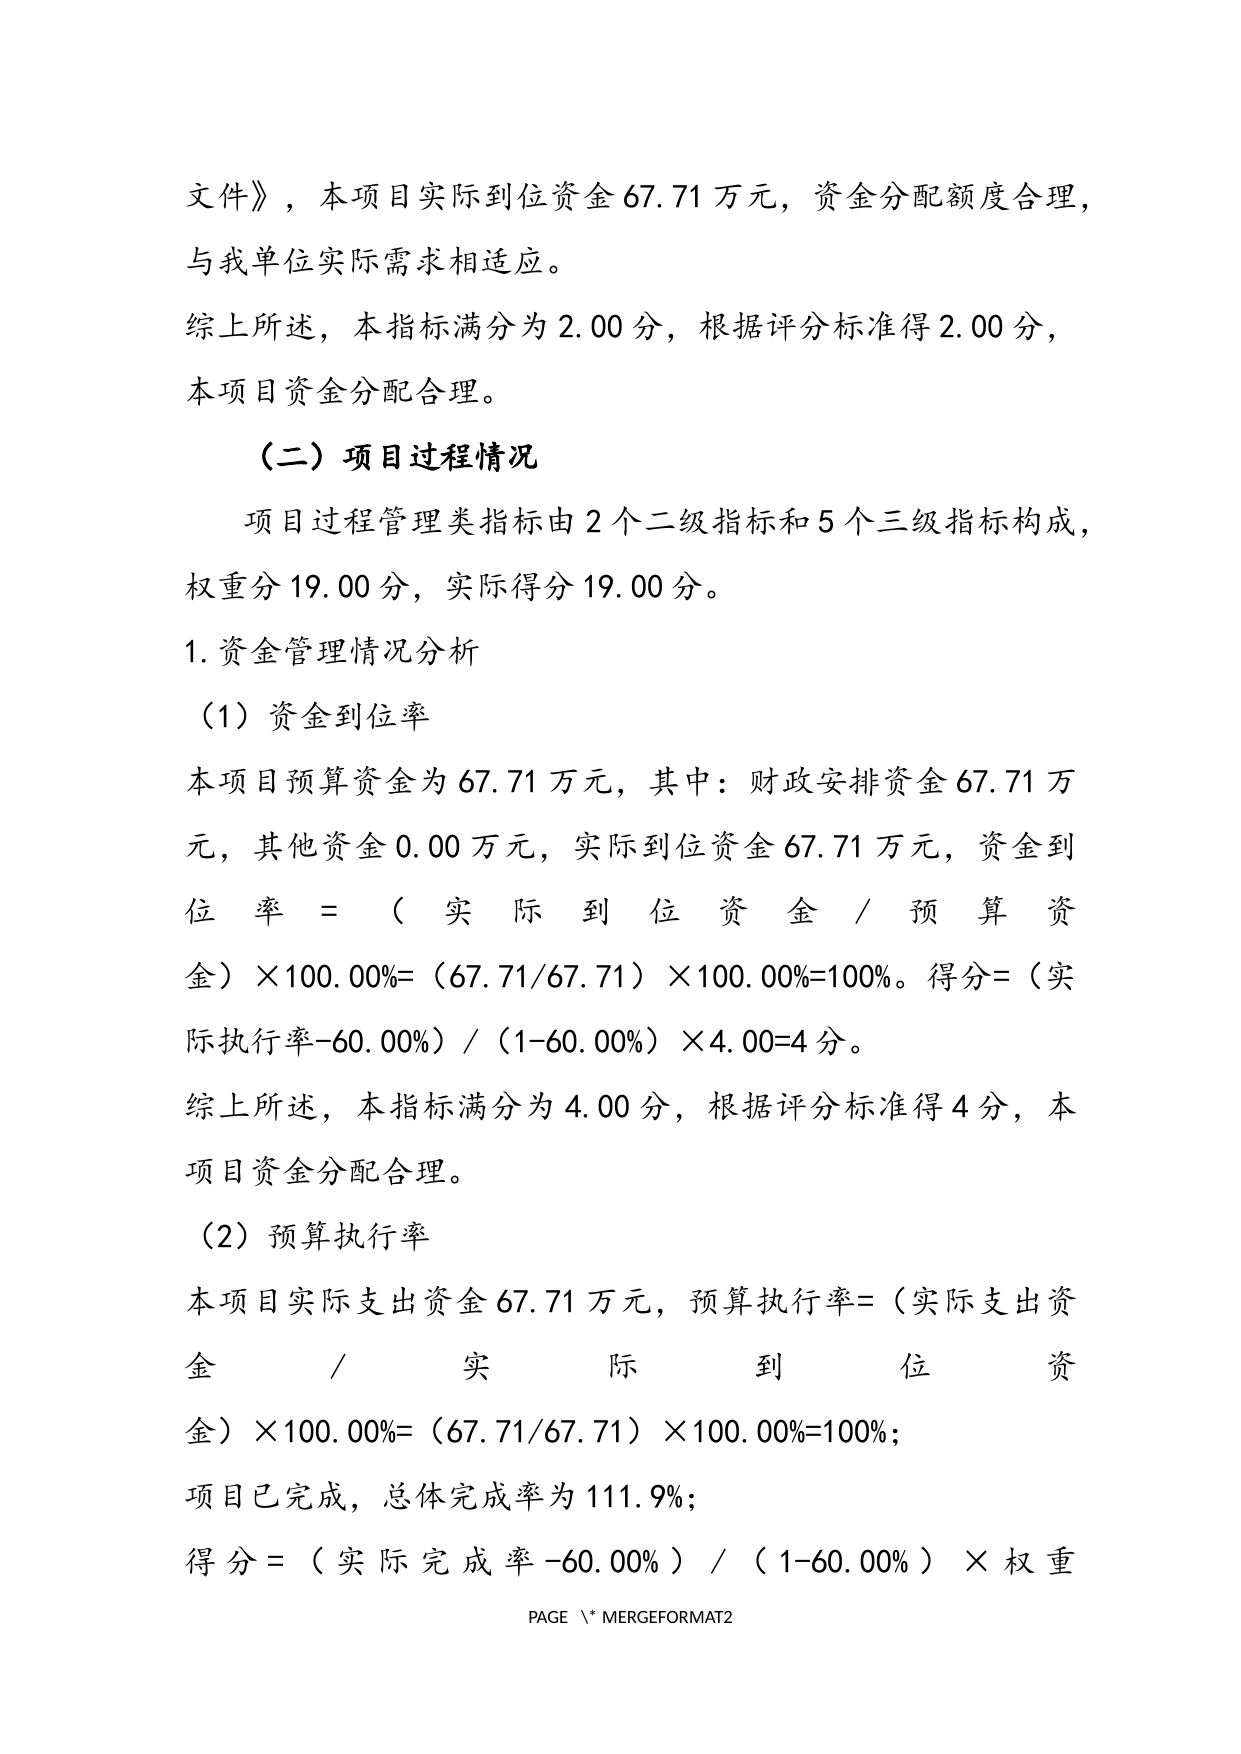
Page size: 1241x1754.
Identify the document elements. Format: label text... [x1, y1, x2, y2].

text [183, 487, 1078, 1592]
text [183, 162, 1078, 422]
text （二）项目过程情况 [183, 422, 1078, 487]
